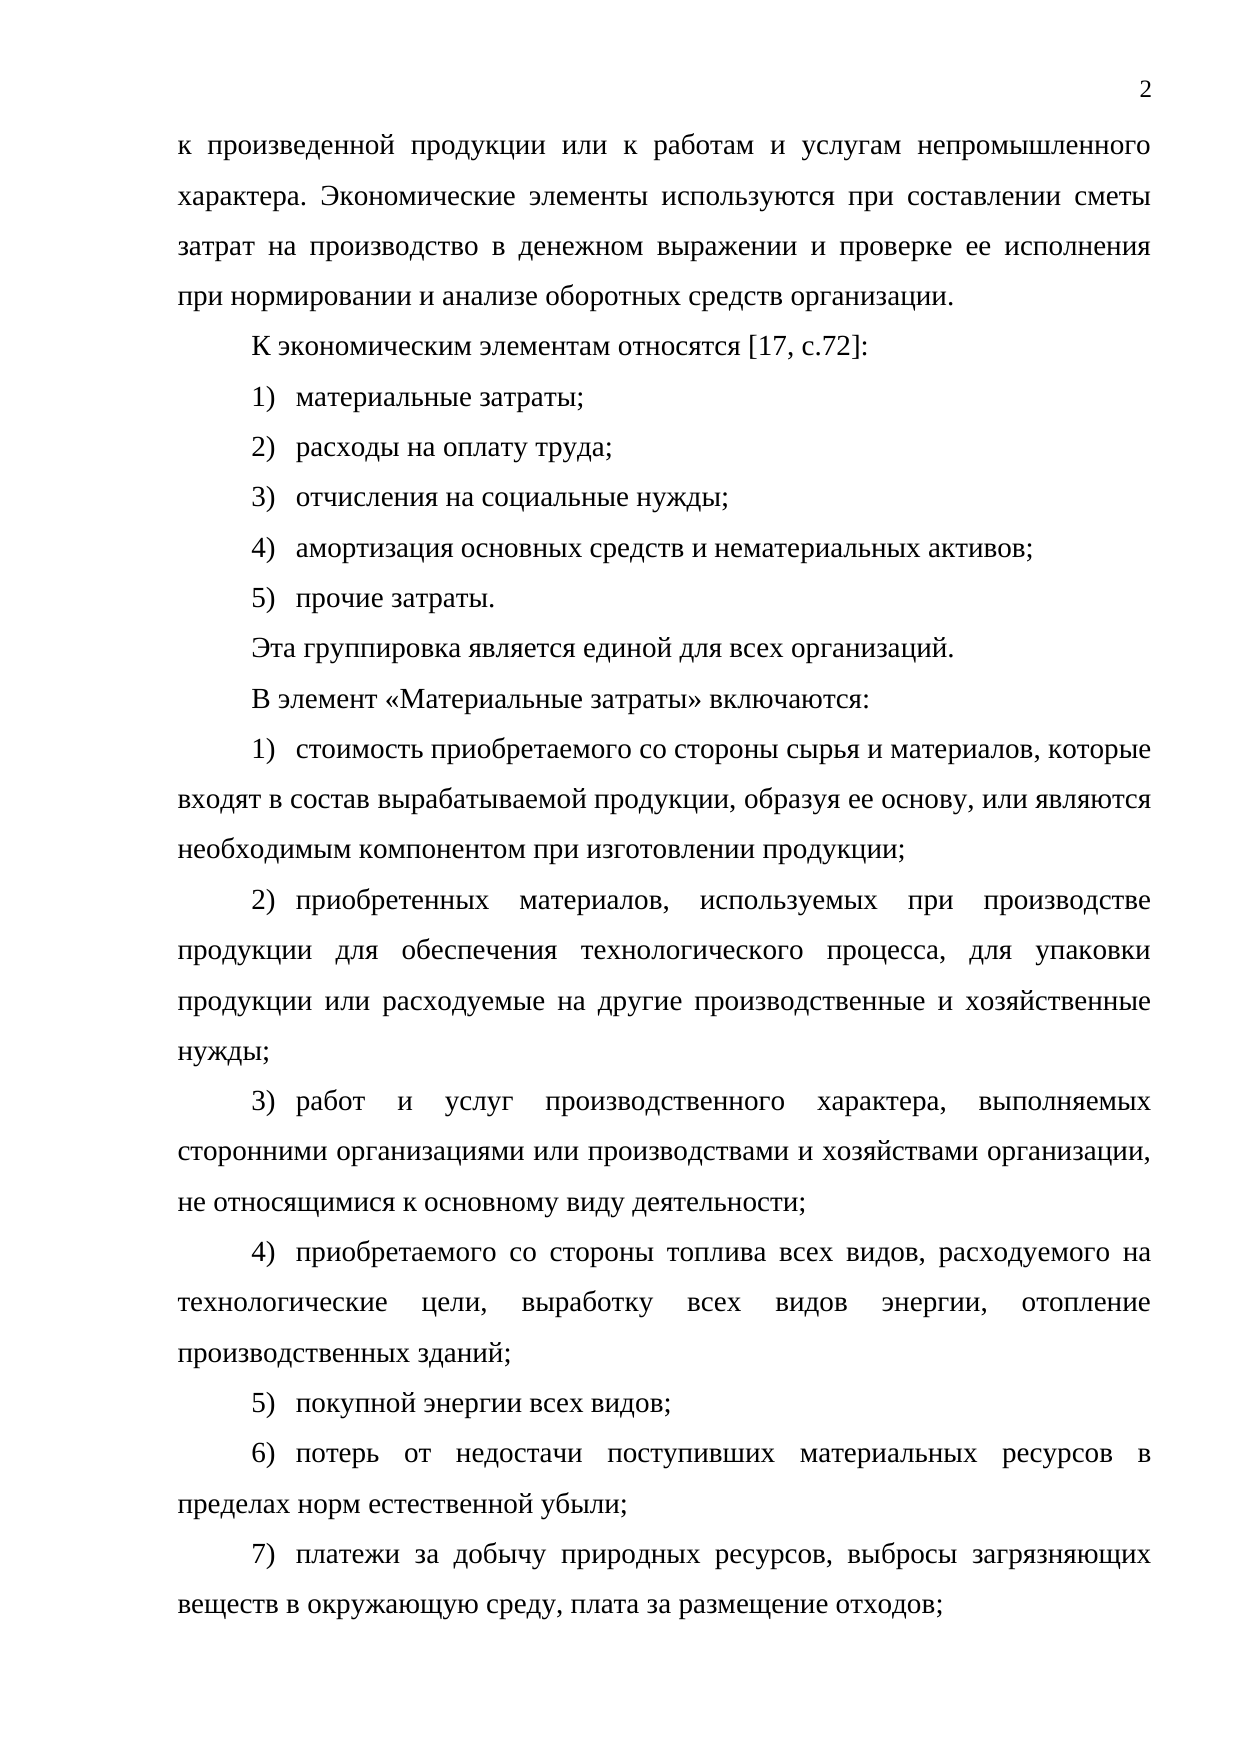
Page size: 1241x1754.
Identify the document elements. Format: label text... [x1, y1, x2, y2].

list приобретаемого со стороны топлива всех видов, расходуемого на технологические цели, выработку всех видов энергии, отопление производственных зданий; [177, 1234, 1152, 1368]
list платежи за добычу природных ресурсов, выбросы загрязняющих веществ в окружающую среду, плата за размещение отходов; [177, 1536, 1152, 1620]
list покупной энергии всех видов; [177, 1385, 1152, 1419]
text В элемент «Материальные затраты» включаются: [177, 681, 1152, 714]
list расходы на оплату труда; [177, 429, 1152, 463]
list амортизация основных средств и нематериальных активов; [177, 530, 1152, 563]
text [177, 127, 1152, 312]
list работ и услуг производственного характера, выполняемых сторонними организациями или производствами и хозяйствами организации, не относящимися к основному виду деятельности; [177, 1083, 1152, 1217]
list материальные затраты; [177, 379, 1152, 412]
list потерь от недостачи поступивших материальных ресурсов в пределах норм естественной убыли; [177, 1435, 1152, 1519]
list отчисления на социальные нужды; [177, 479, 1152, 513]
list стоимость приобретаемого со стороны сырья и материалов, которые входят в состав вырабатываемой продукции, образуя ее основу, или являются необходимым компонентом при изготовлении продукции; [177, 731, 1152, 865]
list приобретенных материалов, используемых при производстве продукции для обеспечения технологического процесса, для упаковки продукции или расходуемые на другие производственные и хозяйственные нужды; [177, 882, 1152, 1066]
text Эта группировка является единой для всех организаций. [177, 630, 1152, 664]
list прочие затраты. [177, 580, 1152, 614]
text К экономическим элементам относятся [17, c.72]: [177, 328, 1152, 362]
